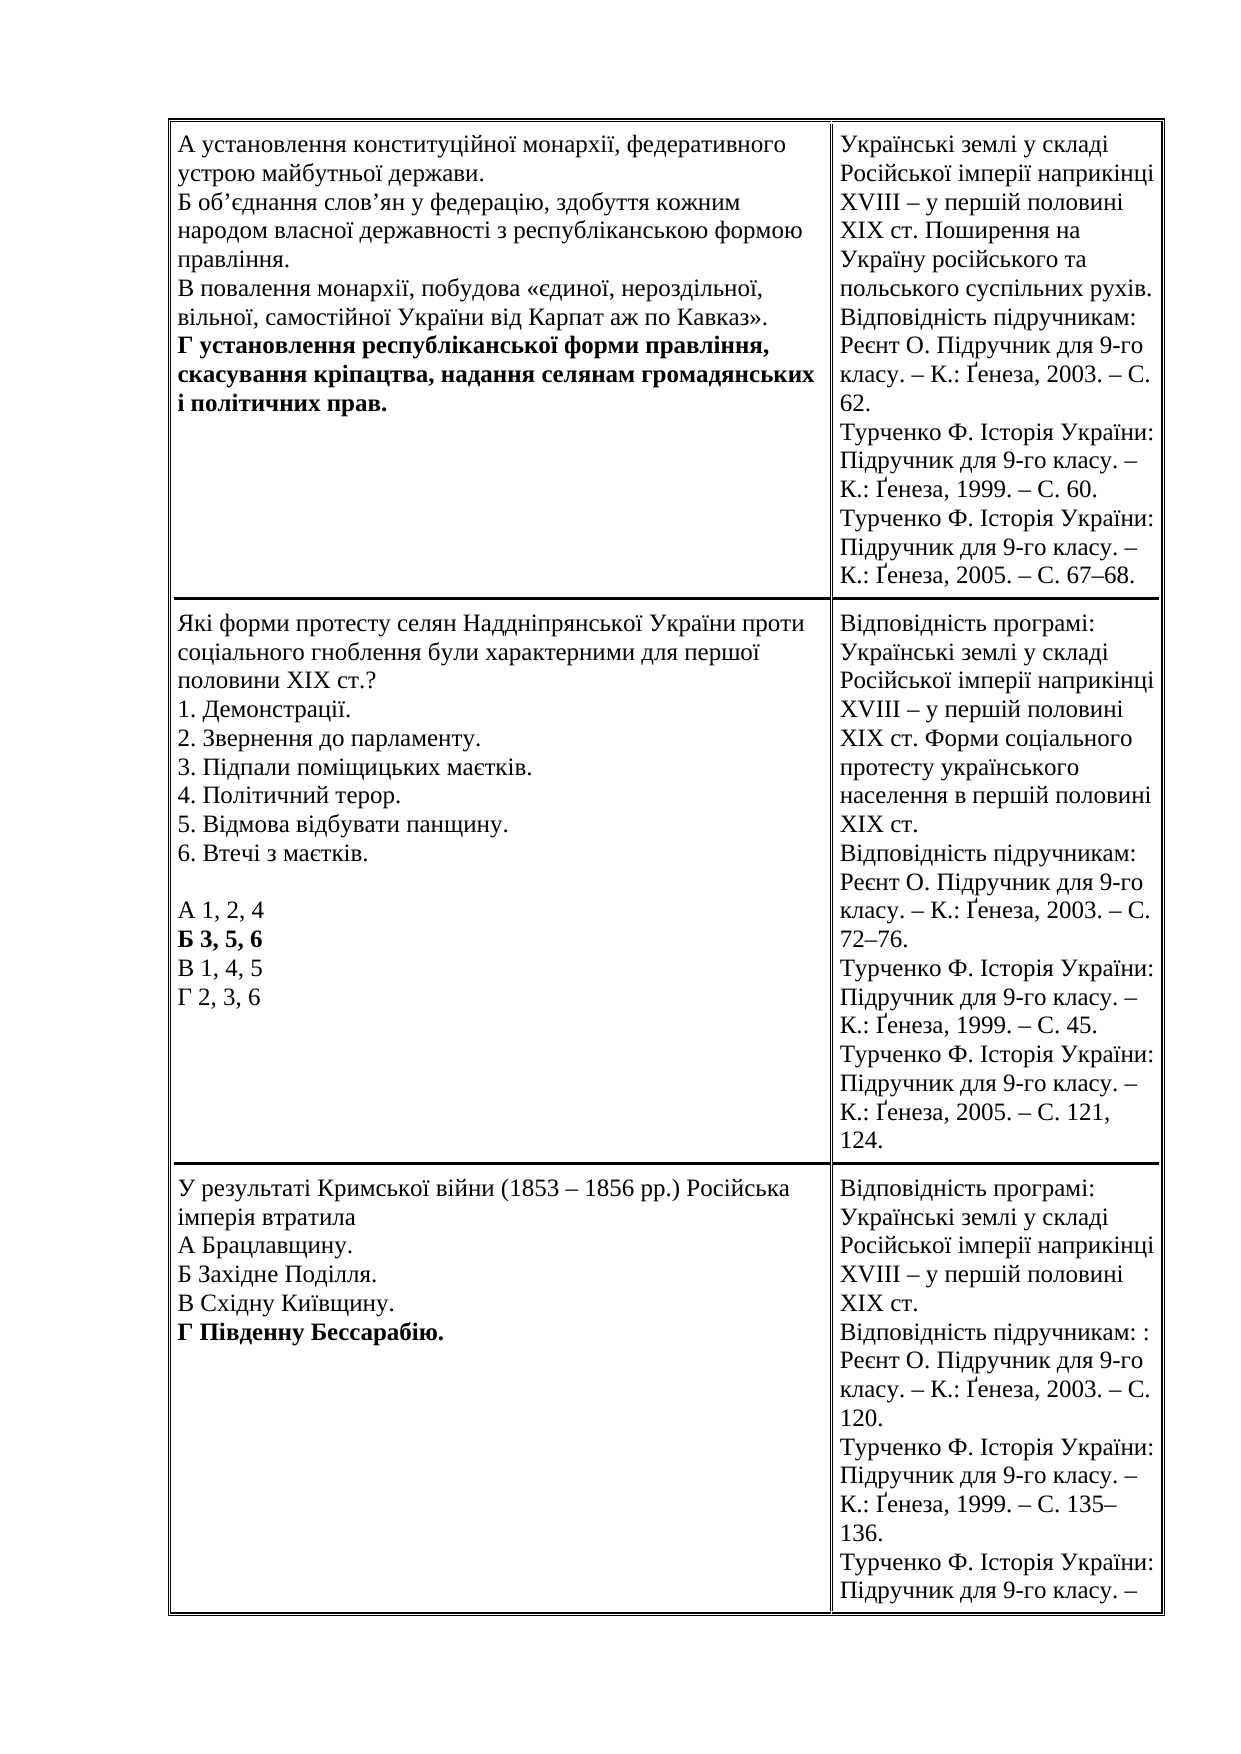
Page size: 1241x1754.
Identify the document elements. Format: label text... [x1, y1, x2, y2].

table_cell Відповідність програмі: Українські землі у складі Російської імперії наприкінці ХVІІІ – у першій половині ХІХ ст. Форми соціального протесту українського населення в першій половині XIX ст. Відповідність підручникам: Реєнт О. Підручник для 9-го класу. – К.: Ґенеза, 2003. – С. 72–76. Турченко Ф. Історія України: Підручник для 9-го класу. – К.: Ґенеза, 1999. – С. 45. Турченко Ф. Історія України: Підручник для 9-го класу. – К.: Ґенеза, 2005. – С. 121, 124. [833, 597, 1161, 1162]
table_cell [832, 122, 1161, 597]
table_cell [171, 122, 832, 597]
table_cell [171, 1162, 832, 1612]
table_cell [832, 1162, 1161, 1612]
table_cell Які форми протесту селян Наддніпрянської України проти соціального гноблення були характерними для першої половини XIX ст.? 1. Демонстрації. 2. Звернення до парламенту. 3. Підпали поміщицьких маєтків. 4. Політичний терор. 5. Відмова відбувати панщину. 6. Втечі з маєтків. А 1, 2, 4 Б 3, 5, 6 В 1, 4, 5 Г 2, 3, 6 [171, 597, 830, 1162]
